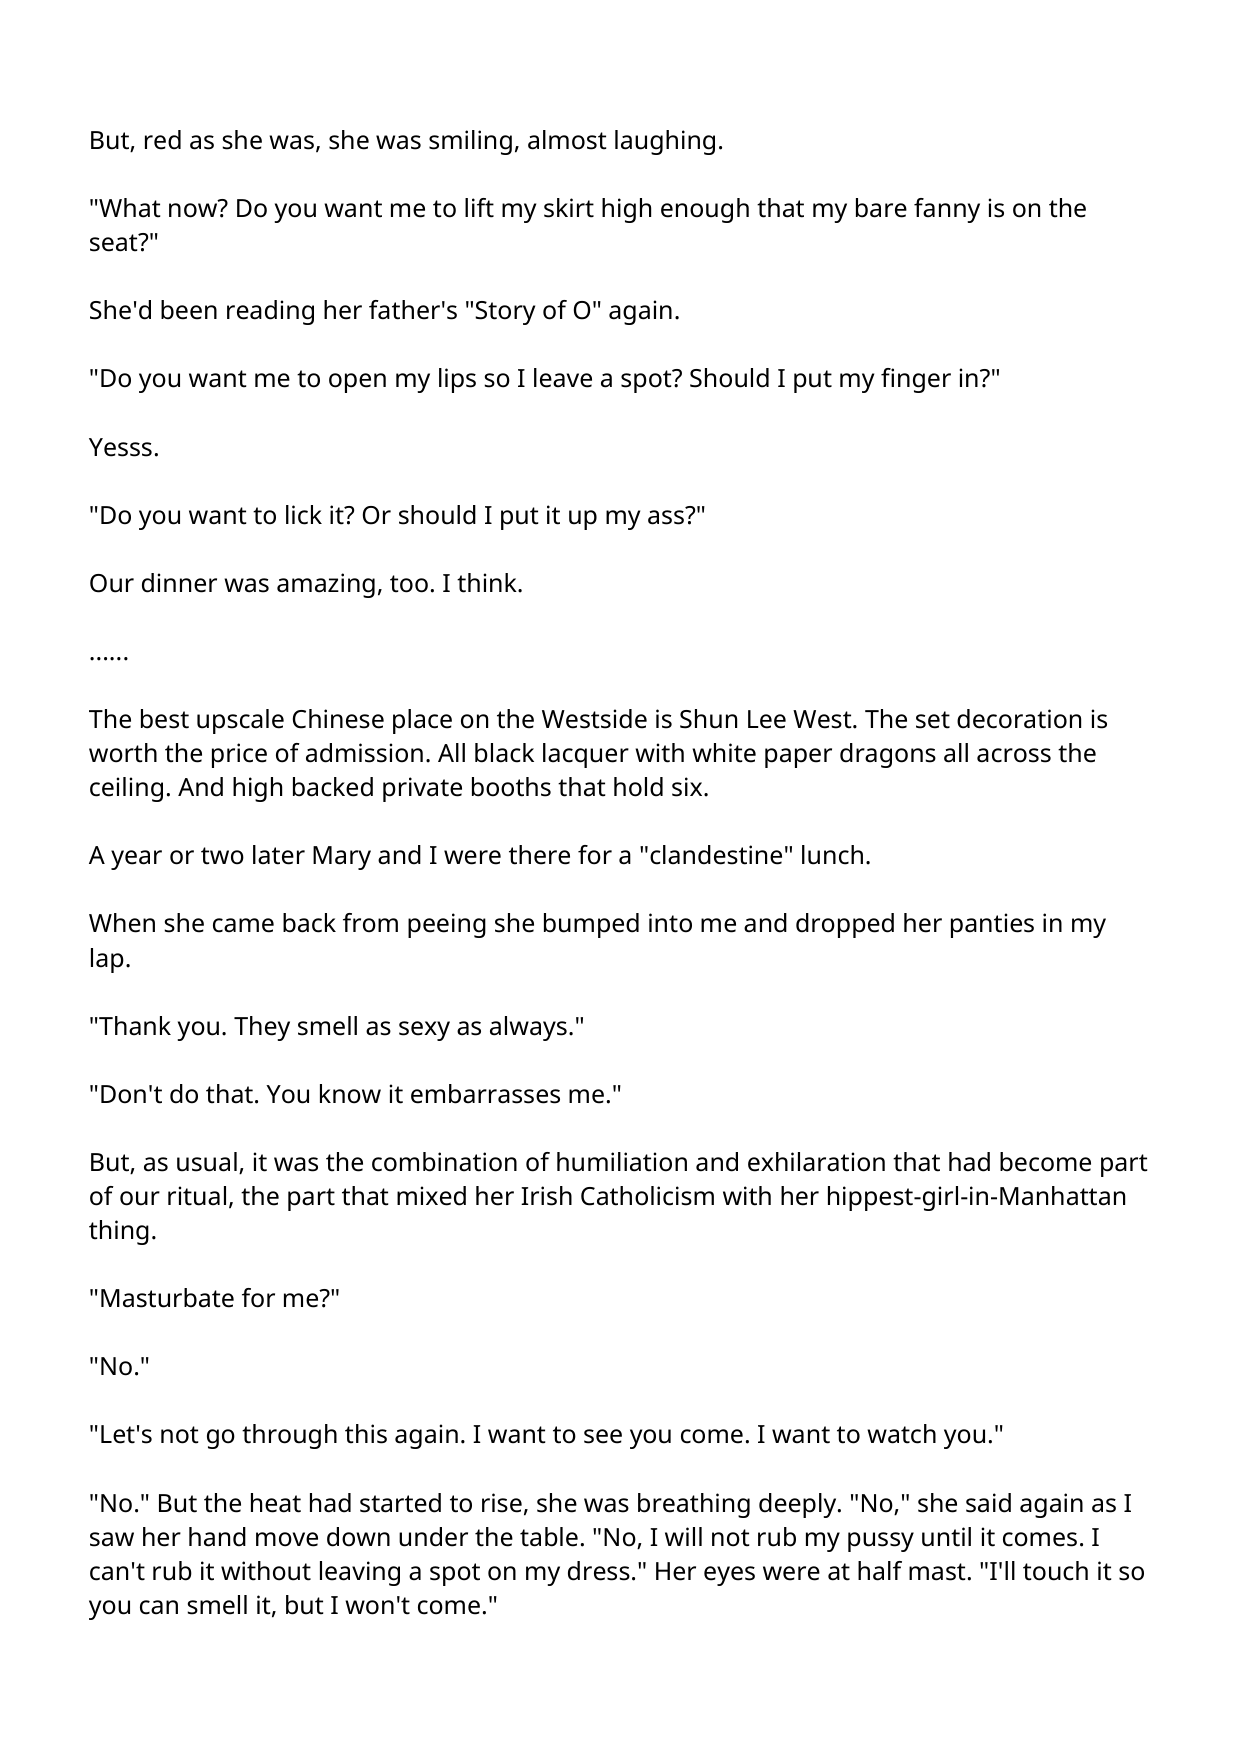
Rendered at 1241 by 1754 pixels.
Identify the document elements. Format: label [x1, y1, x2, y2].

text [89, 89, 1152, 1656]
